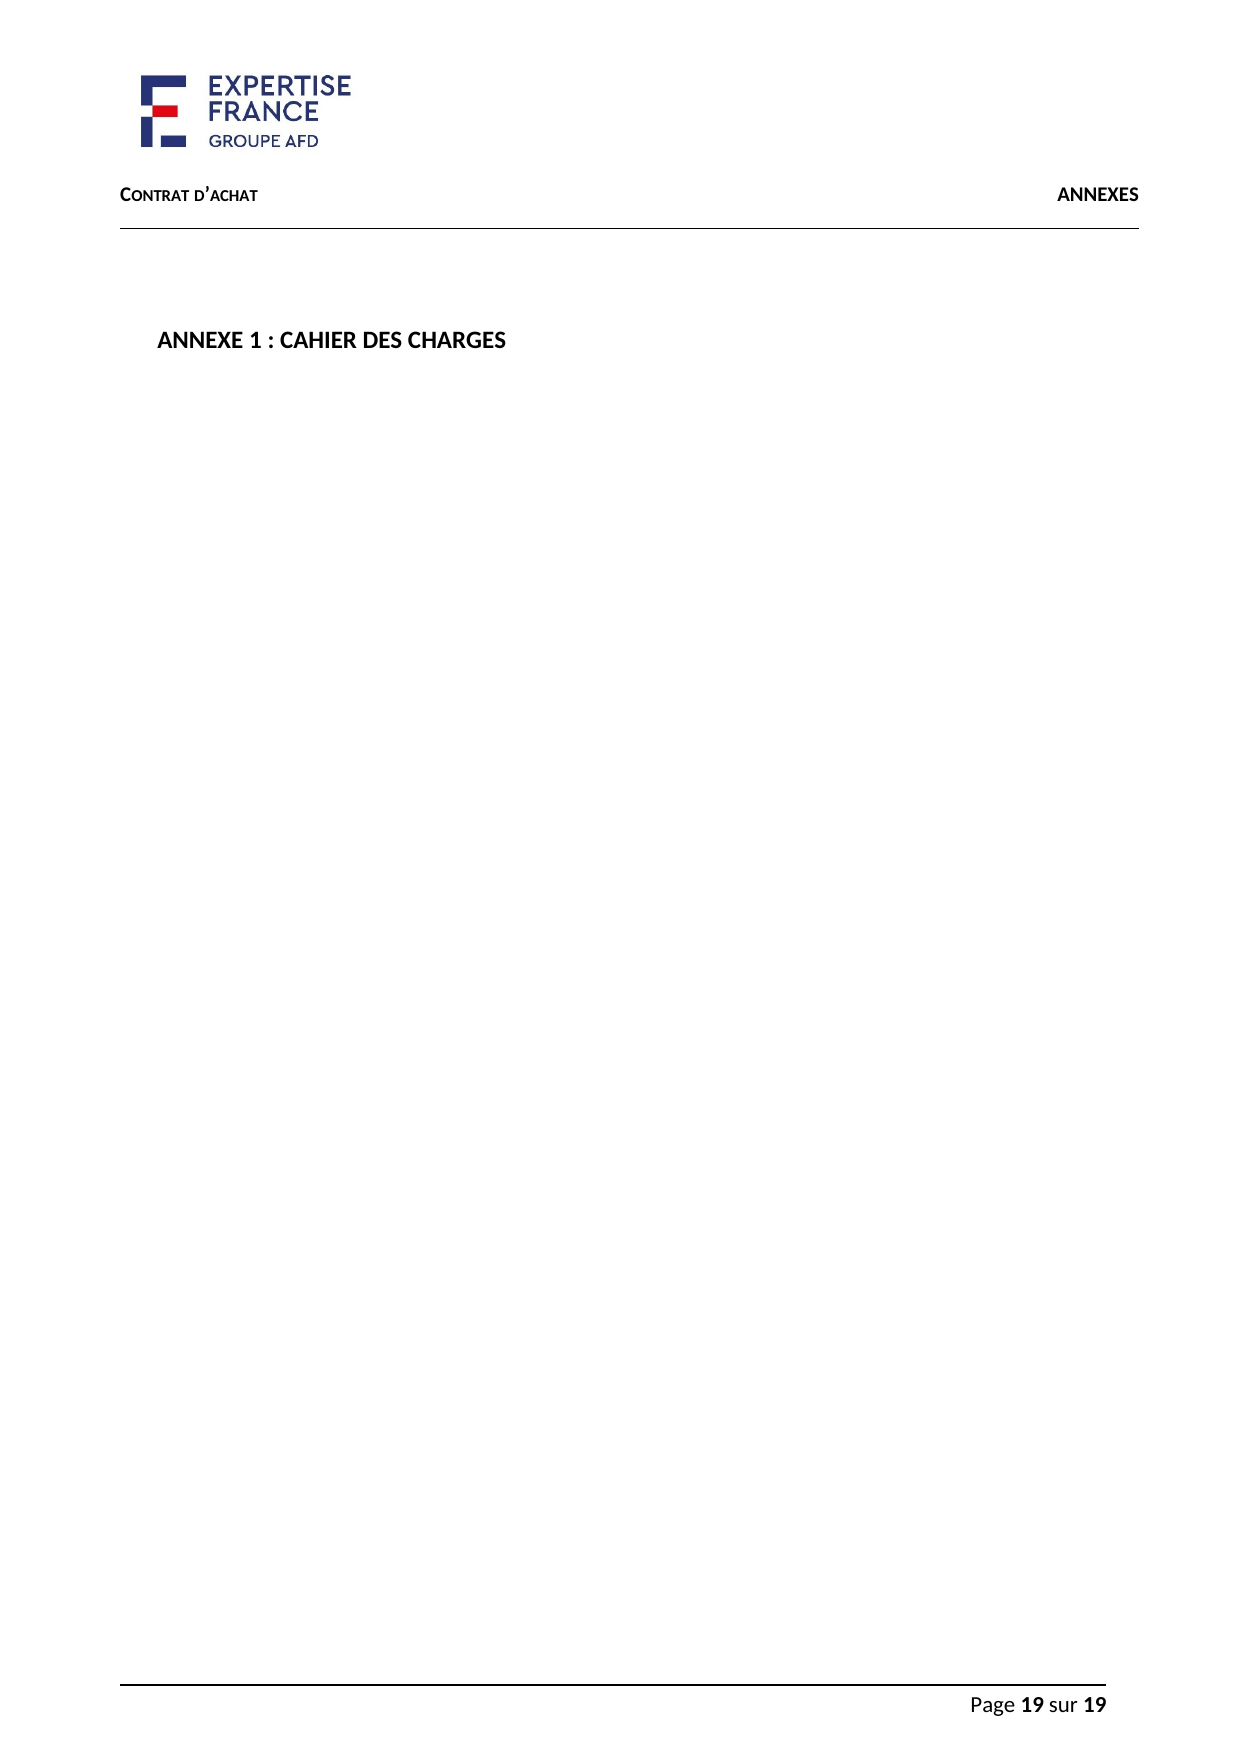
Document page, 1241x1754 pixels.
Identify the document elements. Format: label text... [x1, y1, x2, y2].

picture [120, 45, 375, 176]
text Annexe 1 : Cahier des charges [157, 324, 784, 355]
